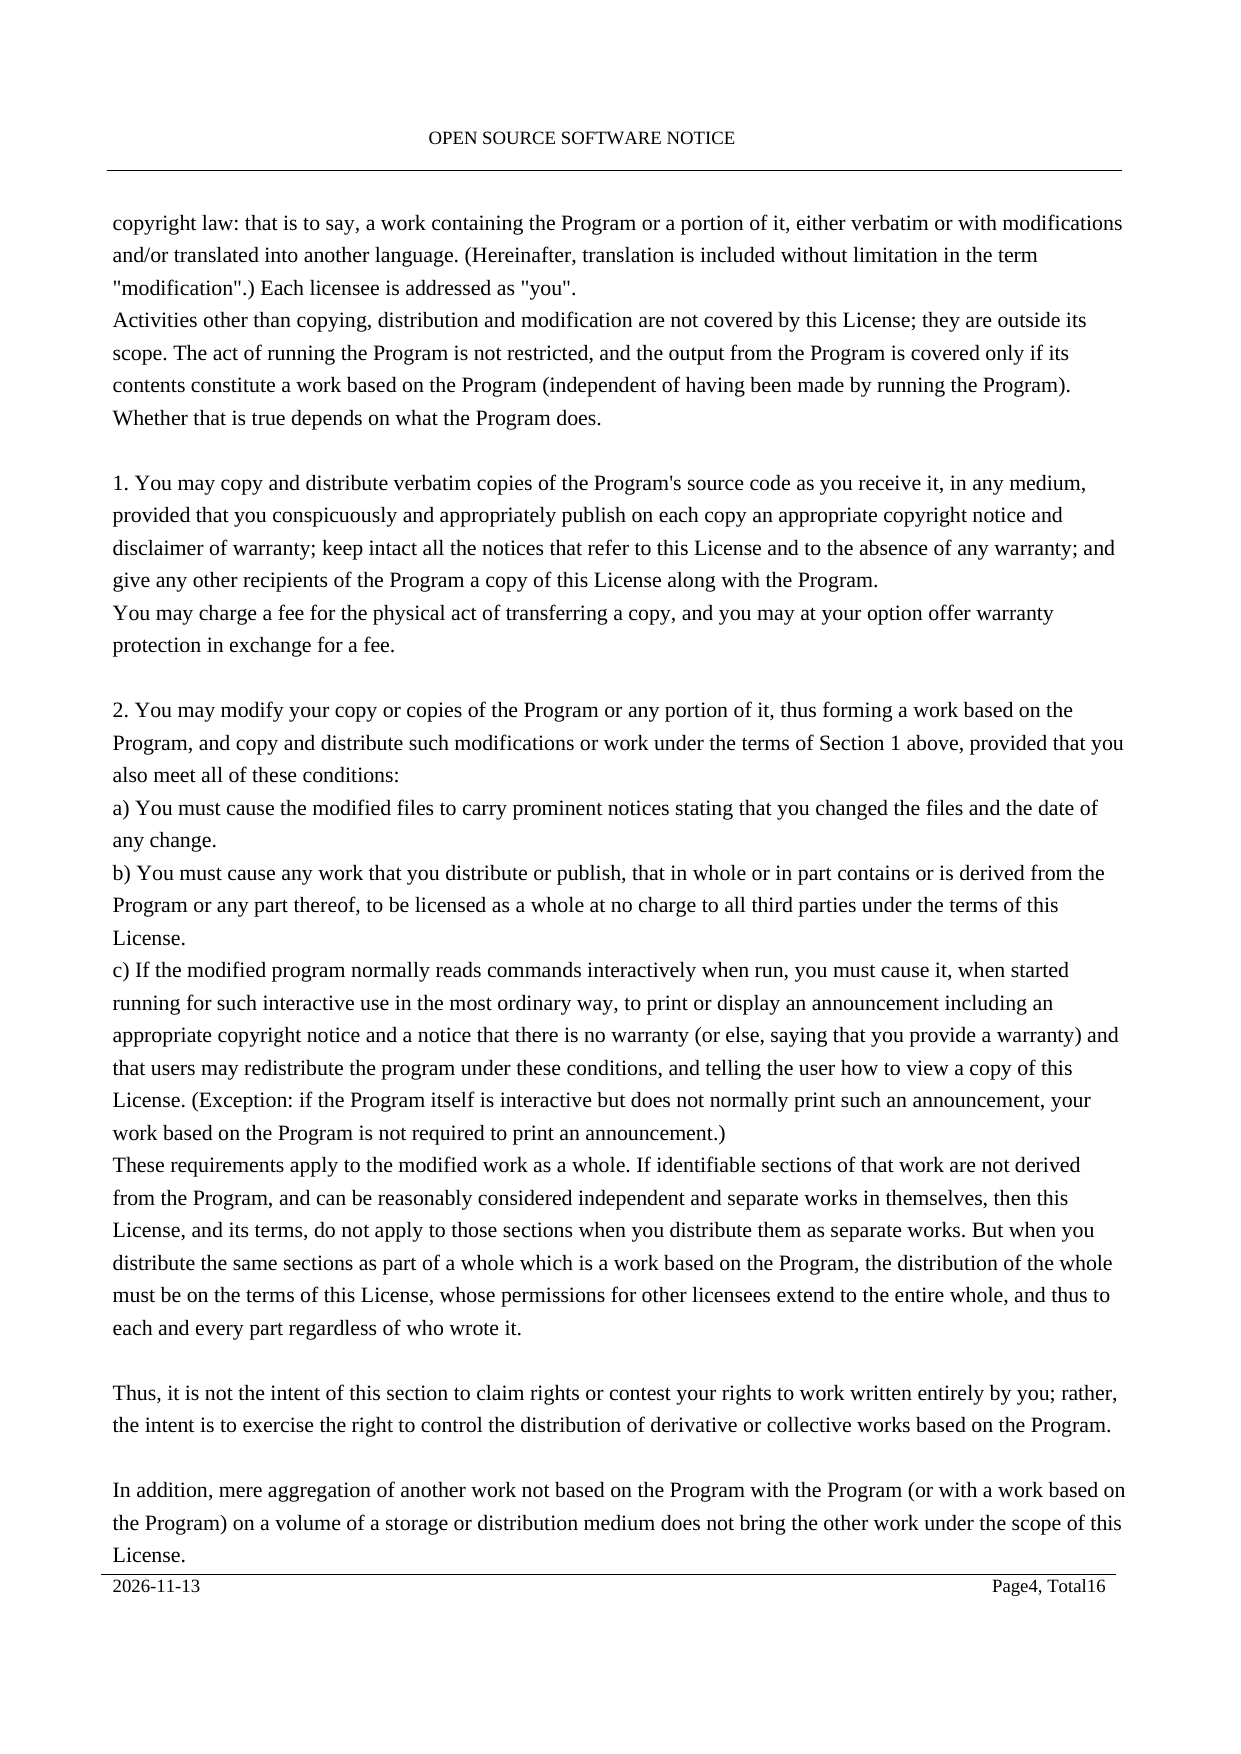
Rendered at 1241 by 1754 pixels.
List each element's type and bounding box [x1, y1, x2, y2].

text [112, 206, 1128, 1571]
